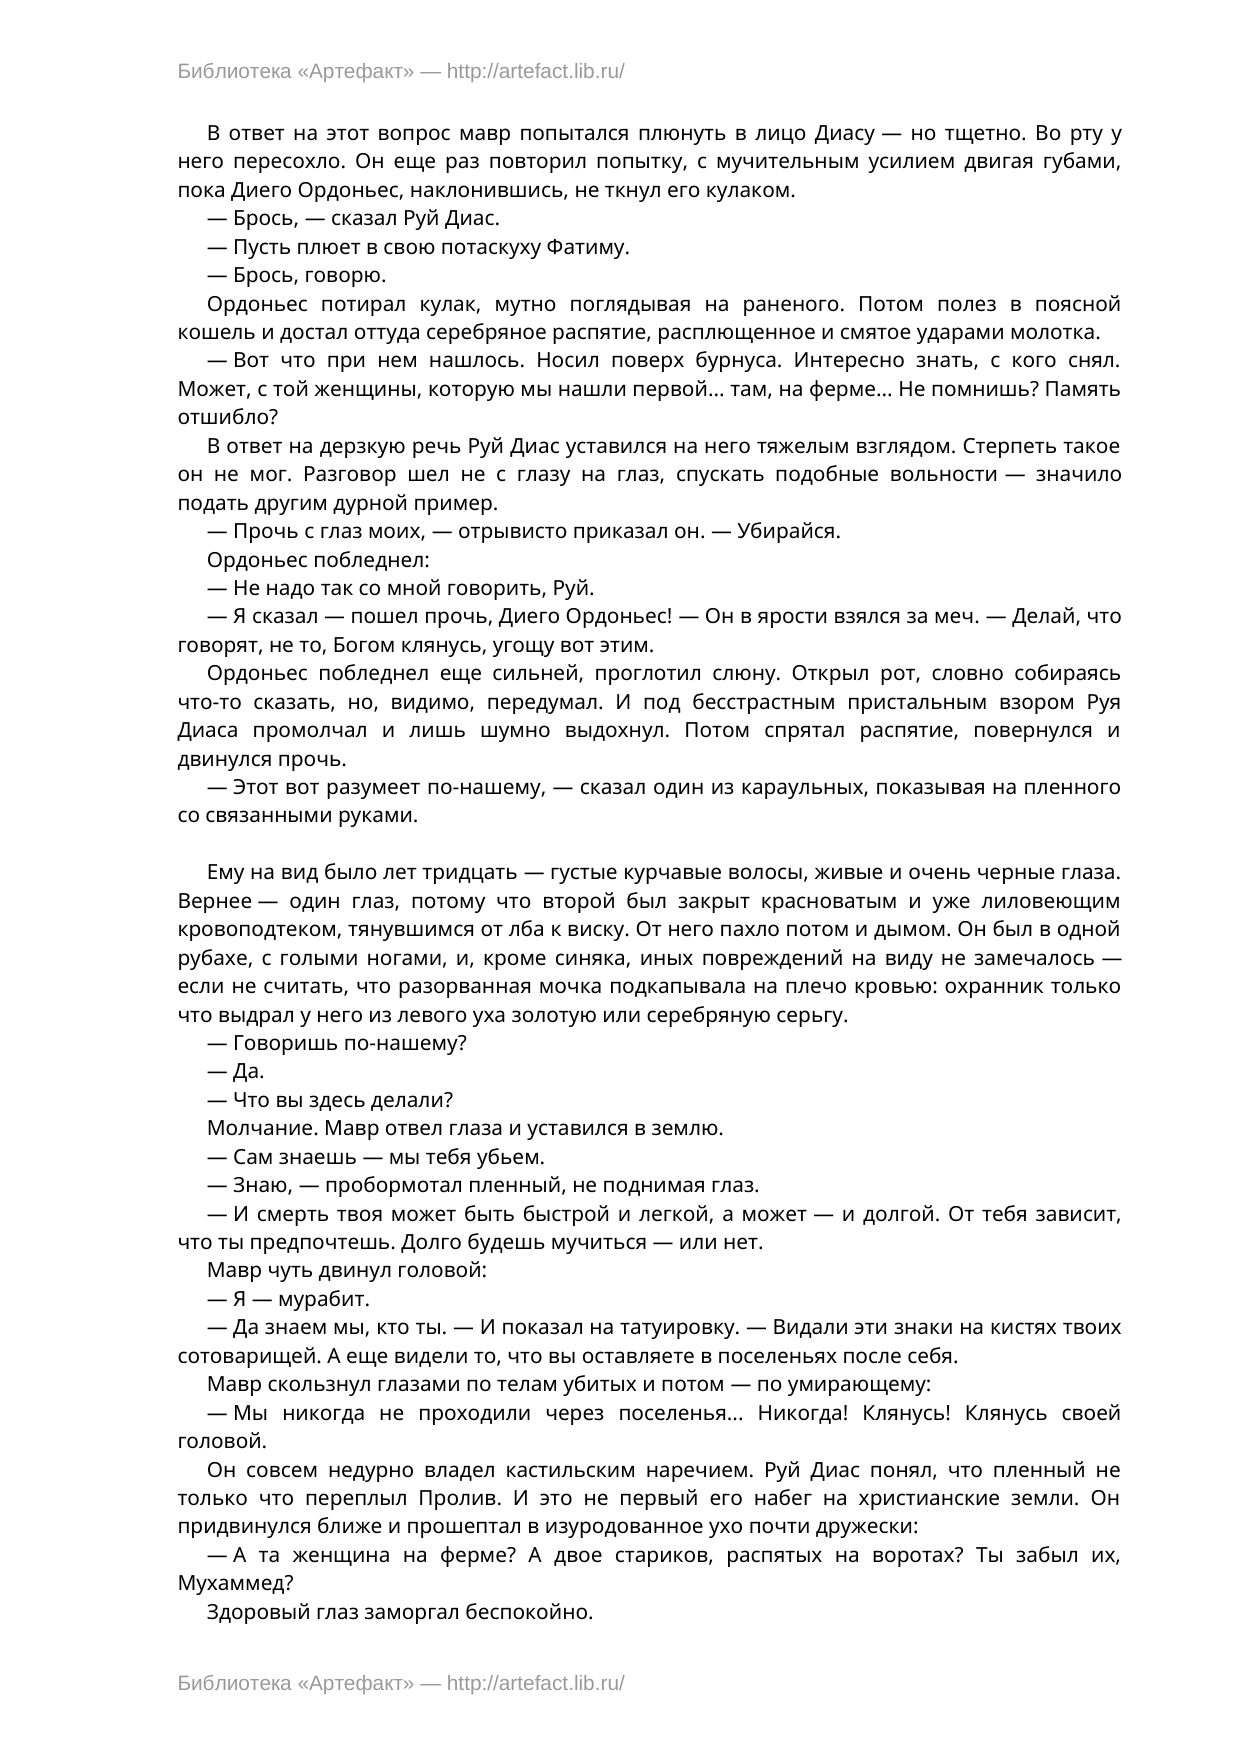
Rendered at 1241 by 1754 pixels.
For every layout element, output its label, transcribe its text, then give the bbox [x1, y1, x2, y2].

text Здоровый глаз заморгал беспокойно. [177, 1597, 1122, 1625]
text Ордоньес побледнел еще сильней, проглотил слюну. Открыл рот, словно собираясь что-то сказать, но, видимо, передумал. И под бесстрастным пристальным взором Руя Диаса промолчал и лишь шумно выдохнул. Потом спрятал распятие, повернулся и двинулся прочь. [177, 658, 1122, 772]
text — Сам знаешь — мы тебя убьем. [177, 1142, 1122, 1170]
text — Знаю, — пробормотал пленный, не поднимая глаз. [177, 1170, 1122, 1199]
text — Брось, говорю. [177, 260, 1122, 289]
text Он совсем недурно владел кастильским наречием. Руй Диас понял, что пленный не только что переплыл Пролив. И это не первый его набег на христианские земли. Он придвинулся ближе и прошептал в изуродованное ухо почти дружески: [177, 1455, 1122, 1540]
text — Этот вот разумеет по-нашему, — сказал один из караульных, показывая на пленного со связанными руками. [177, 772, 1122, 829]
text Мавр скользнул глазами по телам убитых и потом — по умирающему: [177, 1369, 1122, 1398]
text — Говоришь по-нашему? [177, 1028, 1122, 1057]
text В ответ на дерзкую речь Руй Диас уставился на него тяжелым взглядом. Стерпеть такое он не мог. Разговор шел не с глазу на глаз, спускать подобные вольности — значило подать другим дурной пример. [177, 431, 1122, 516]
text Ордоньес потирал кулак, мутно поглядывая на раненого. Потом полез в поясной кошель и достал оттуда серебряное распятие, расплющенное и смятое ударами молотка. [177, 289, 1122, 346]
text — Прочь с глаз моих, — отрывисто приказал он. — Убирайся. [177, 516, 1122, 545]
text Ордоньес побледнел: [177, 545, 1122, 573]
text — А та женщина на ферме? А двое стариков, распятых на воротах? Ты забыл их, Мухаммед? [177, 1540, 1122, 1597]
text Молчание. Мавр отвел глаза и уставился в землю. [177, 1113, 1122, 1142]
text В ответ на этот вопрос мавр попытался плюнуть в лицо Диасу — но тщетно. Во рту у него пересохло. Он еще раз повторил попытку, с мучительным усилием двигая губами, пока Диего Ордоньес, наклонившись, не ткнул его кулаком. [177, 118, 1122, 203]
text — Мы никогда не проходили через поселенья... Никогда! Клянусь! Клянусь своей головой. [177, 1398, 1122, 1455]
text — И смерть твоя может быть быстрой и легкой, а может — и долгой. От тебя зависит, что ты предпочтешь. Долго будешь мучиться — или нет. [177, 1199, 1122, 1256]
text — Не надо так со мной говорить, Руй. [177, 573, 1122, 602]
text — Пусть плюет в свою потаскуху Фатиму. [177, 232, 1122, 260]
text — Да. [177, 1057, 1122, 1085]
text — Вот что при нем нашлось. Носил поверх бурнуса. Интересно знать, с кого снял. Может, с той женщины, которую мы нашли первой... там, на ферме... Не помнишь? Память отшибло? [177, 346, 1122, 431]
text — Я — мурабит. [177, 1284, 1122, 1312]
text — Что вы здесь делали? [177, 1085, 1122, 1113]
text Мавр чуть двинул головой: [177, 1256, 1122, 1284]
text — Я сказал — пошел прочь, Диего Ордоньес! — Он в ярости взялся за меч. — Делай, что говорят, не то, Богом клянусь, угощу вот этим. [177, 602, 1122, 658]
text — Брось, — сказал Руй Диас. [177, 203, 1122, 232]
text — Да знаем мы, кто ты. — И показал на татуировку. — Видали эти знаки на кистях твоих сотоварищей. А еще видели то, что вы оставляете в поселеньях после себя. [177, 1312, 1122, 1369]
text Ему на вид было лет тридцать — густые курчавые волосы, живые и очень черные глаза. Вернее — один глаз, потому что второй был закрыт красноватым и уже лиловеющим кровоподтеком, тянувшимся от лба к виску. От него пахло потом и дымом. Он был в одной рубахе, с голыми ногами, и, кроме синяка, иных повреждений на виду не замечалось — если не считать, что разорванная мочка подкапывала на плечо кровью: охранник только что выдрал у него из левого уха золотую или серебряную серьгу. [177, 857, 1122, 1028]
